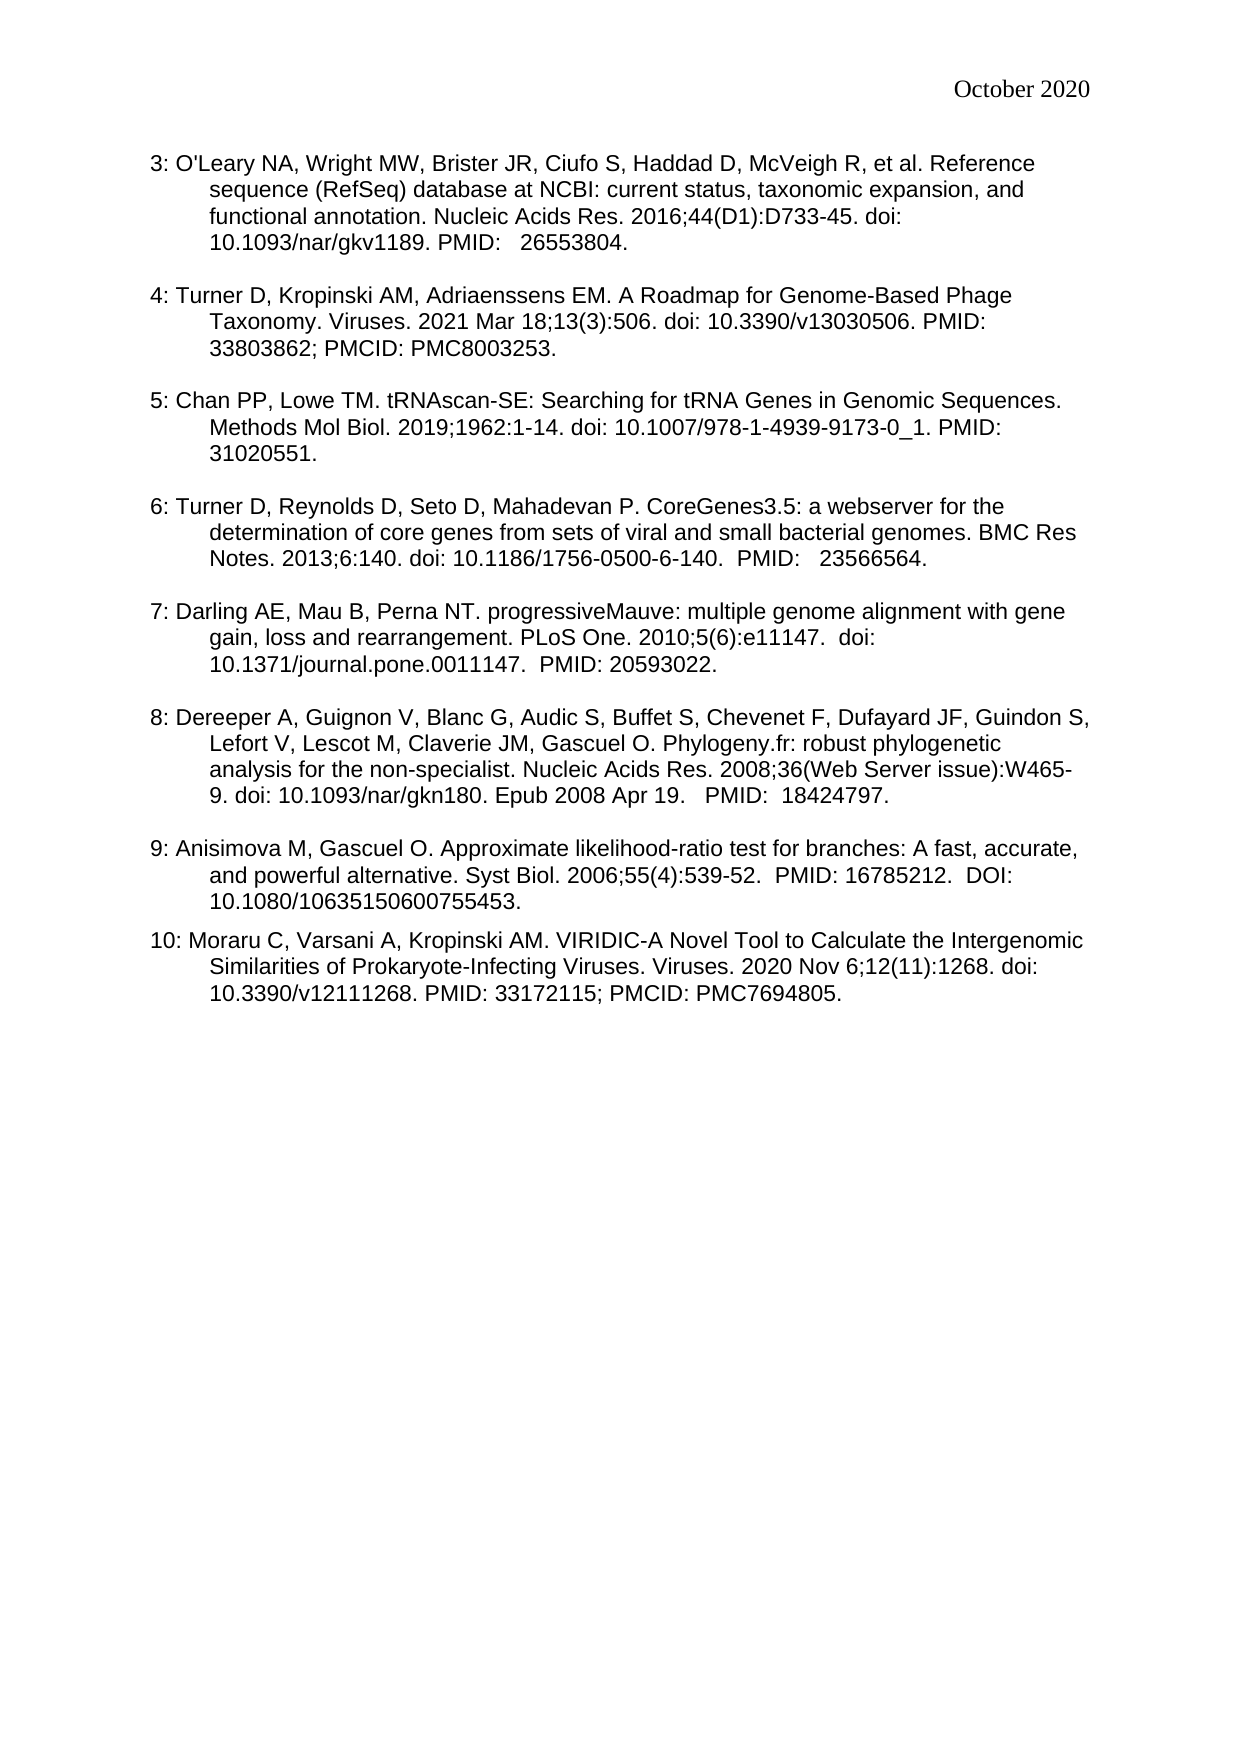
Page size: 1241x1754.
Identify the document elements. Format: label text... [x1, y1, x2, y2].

text 8: Dereeper A, Guignon V, Blanc G, Audic S, Buffet S, Chevenet F, Dufayard JF, Guindon S, Lefort V, Lescot M, Claverie JM, Gascuel O. Phylogeny.fr: robust phylogenetic analysis for the non-specialist. Nucleic Acids Res. 2008;36(Web Server issue):W465-9. doi: 10.1093/nar/gkn180. Epub 2008 Apr 19. PMID: 18424797. [150, 703, 1090, 809]
text 7: Darling AE, Mau B, Perna NT. progressiveMauve: multiple genome alignment with gene gain, loss and rearrangement. PLoS One. 2010;5(6):e11147. doi: 10.1371/journal.pone.0011147. PMID: 20593022. [150, 598, 1090, 677]
text 6: Turner D, Reynolds D, Seto D, Mahadevan P. CoreGenes3.5: a webserver for the determination of core genes from sets of viral and small bacterial genomes. BMC Res Notes. 2013;6:140. doi: 10.1186/1756-0500-6-140. PMID: 23566564. [150, 493, 1090, 572]
text 4: Turner D, Kropinski AM, Adriaenssens EM. A Roadmap for Genome-Based Phage Taxonomy. Viruses. 2021 Mar 18;13(3):506. doi: 10.3390/v13030506. PMID: 33803862; PMCID: PMC8003253. [150, 282, 1090, 361]
text 3: O'Leary NA, Wright MW, Brister JR, Ciufo S, Haddad D, McVeigh R, et al. Reference sequence (RefSeq) database at NCBI: current status, taxonomic expansion, and functional annotation. Nucleic Acids Res. 2016;44(D1):D733-45. doi: 10.1093/nar/gkv1189. PMID: 26553804. [150, 150, 1090, 255]
text 10: Moraru C, Varsani A, Kropinski AM. VIRIDIC-A Novel Tool to Calculate the Intergenomic Similarities of Prokaryote-Infecting Viruses. Viruses. 2020 Nov 6;12(11):1268. doi: 10.3390/v12111268. PMID: 33172115; PMCID: PMC7694805. [150, 927, 1090, 1006]
text 9: Anisimova M, Gascuel O. Approximate likelihood-ratio test for branches: A fast, accurate, and powerful alternative. Syst Biol. 2006;55(4):539-52. PMID: 16785212. DOI: 10.1080/10635150600755453. [150, 835, 1090, 914]
text 5: Chan PP, Lowe TM. tRNAscan-SE: Searching for tRNA Genes in Genomic Sequences. Methods Mol Biol. 2019;1962:1-14. doi: 10.1007/978-1-4939-9173-0_1. PMID: 31020551. [150, 387, 1090, 466]
